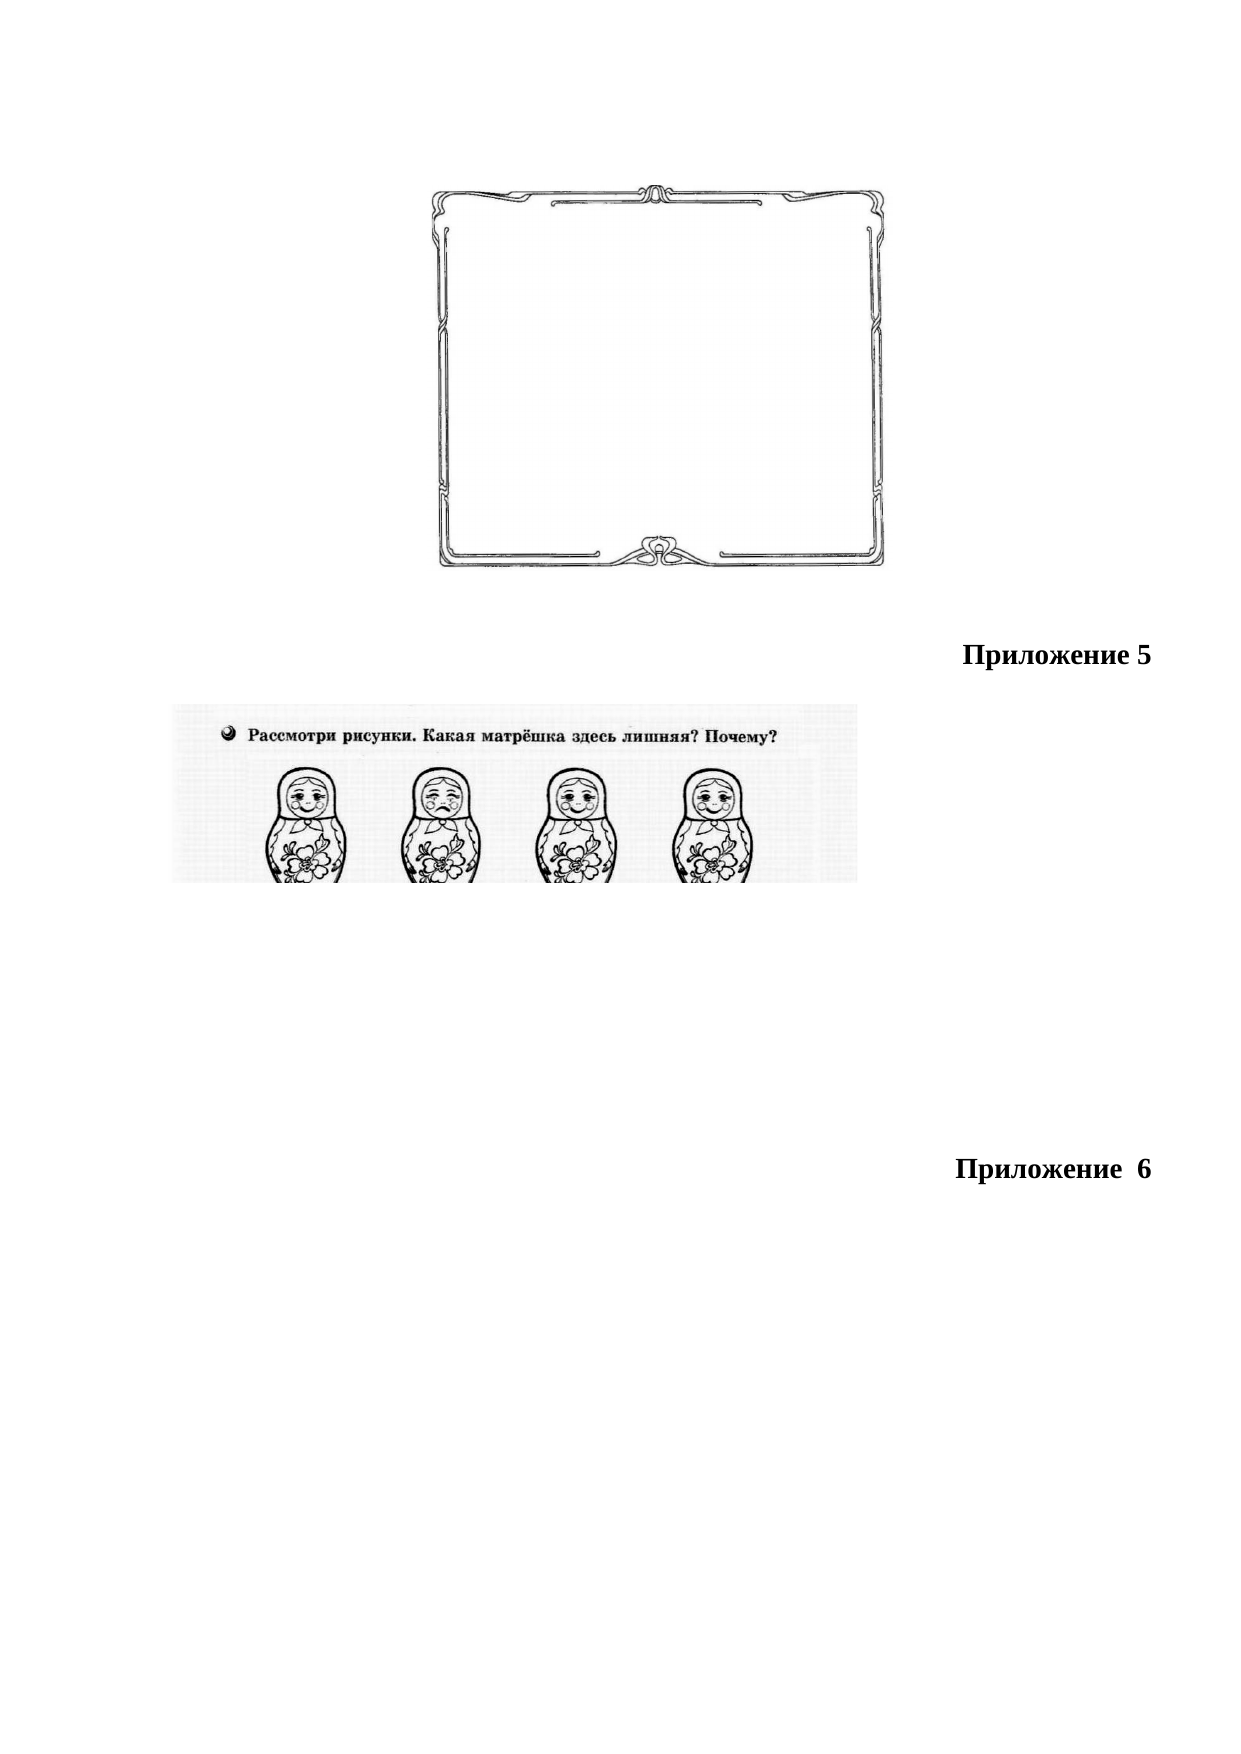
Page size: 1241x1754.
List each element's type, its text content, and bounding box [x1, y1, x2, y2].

text Приложение 6 [112, 1151, 1152, 1185]
picture [426, 185, 894, 571]
text Приложение 5 [112, 637, 1152, 671]
